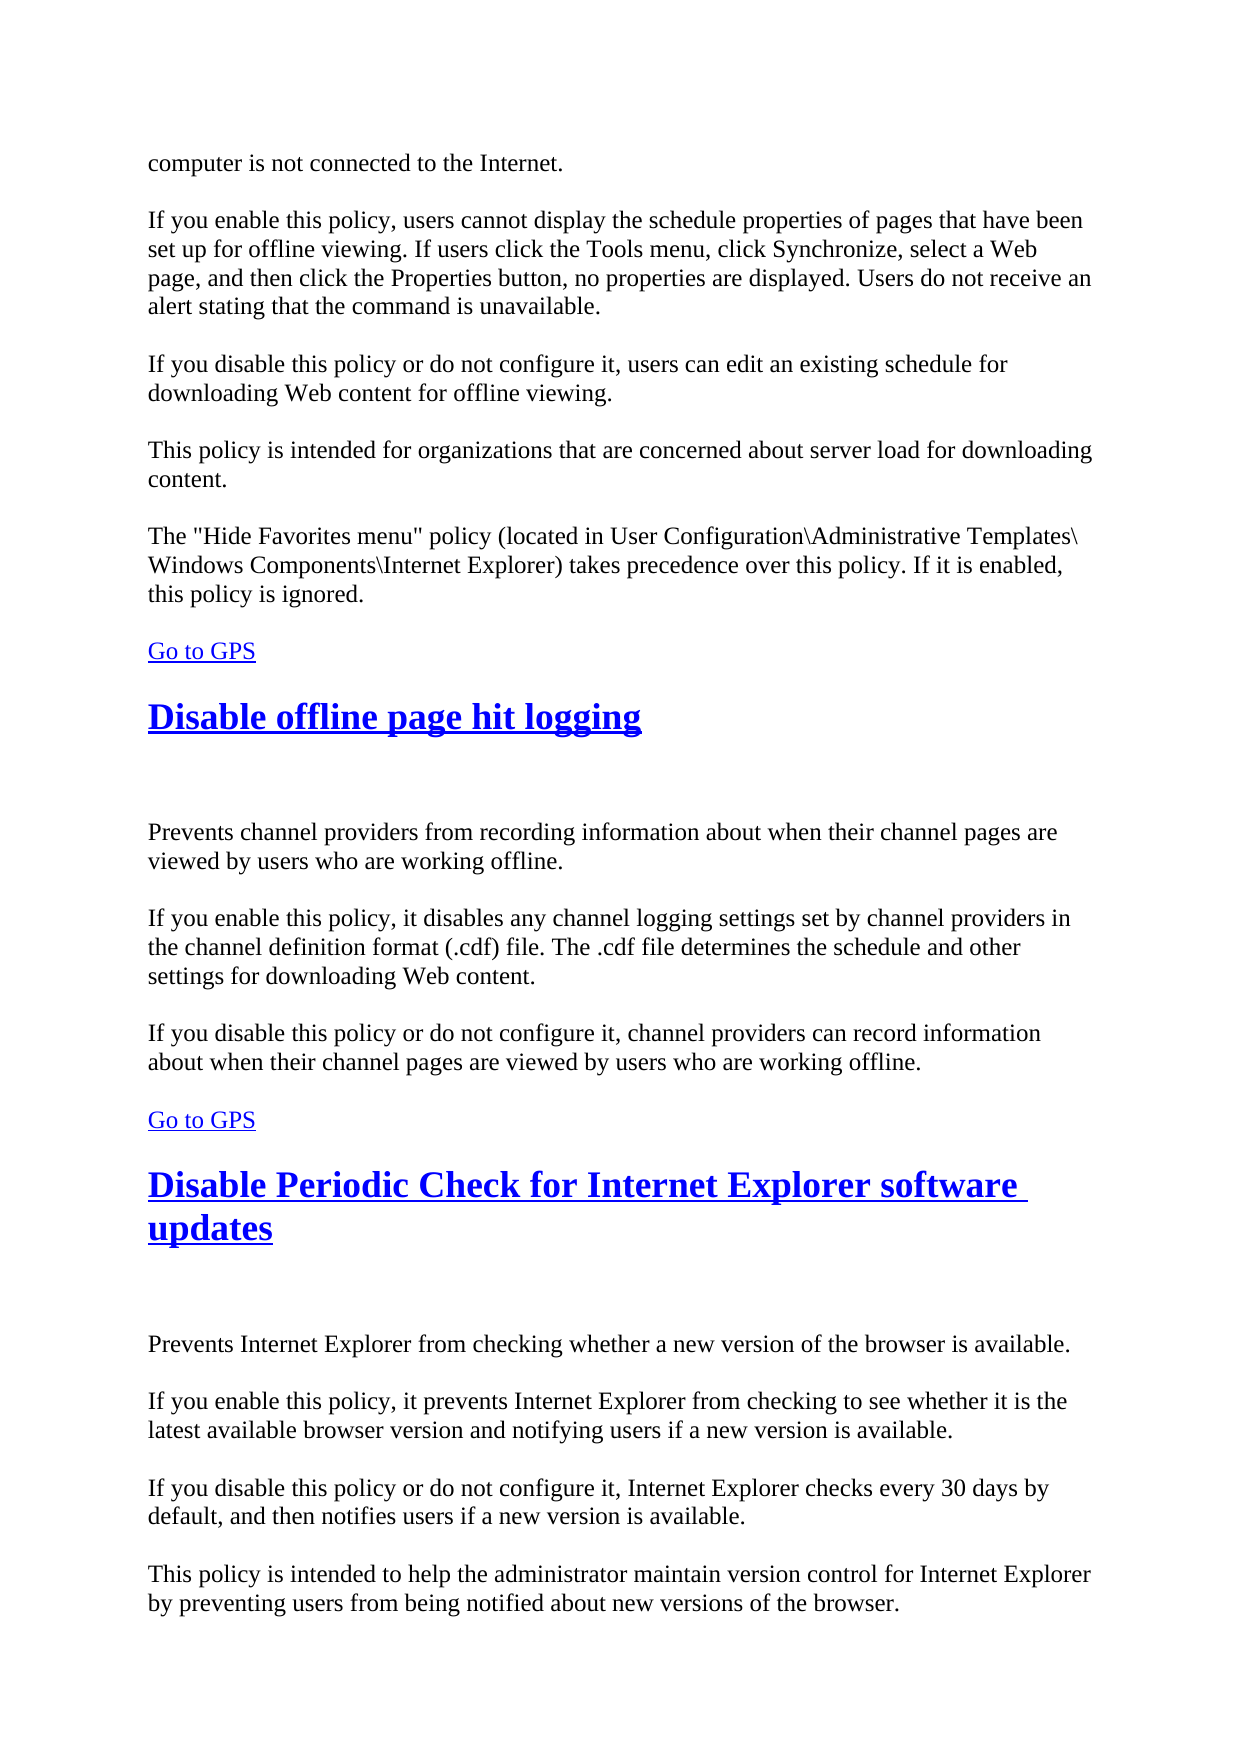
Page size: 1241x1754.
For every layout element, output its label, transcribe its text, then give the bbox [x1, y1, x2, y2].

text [148, 1329, 1093, 1616]
text Disable offline page hit logging [148, 694, 1093, 737]
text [148, 148, 1093, 665]
text Prevents channel providers from recording information about when their channel pages are viewed by users who are working offline. If you enable this policy, it disables any channel logging settings set by channel providers in the channel definition format (.cdf) file. The .cdf file determines the schedule and other settings for downloading Web content. If you disable this policy or do not configure it, channel providers can record information about when their channel pages are viewed by users who are working offline. Go to GPS [148, 817, 1093, 1133]
text Disable Periodic Check for Internet Explorer software updates [148, 1163, 1093, 1249]
